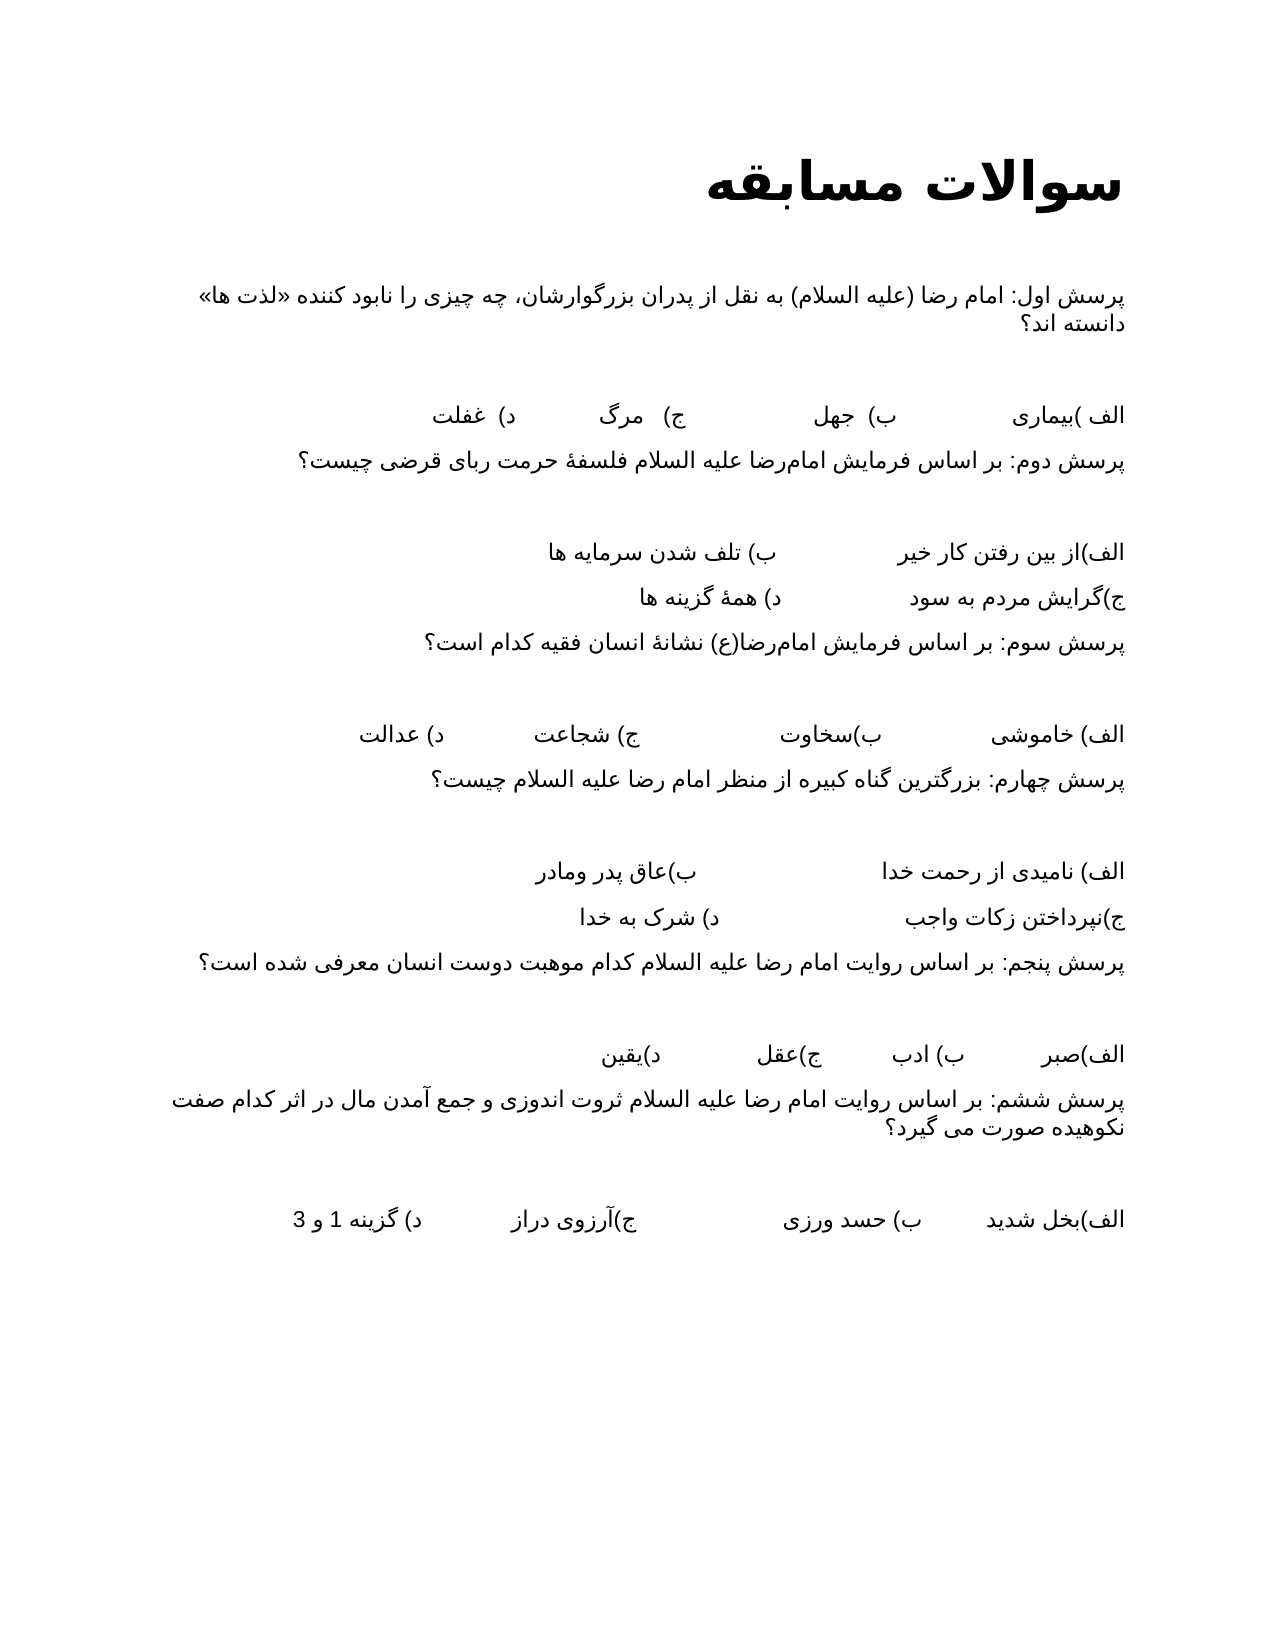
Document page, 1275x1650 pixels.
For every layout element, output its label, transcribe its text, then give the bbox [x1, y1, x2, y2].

text پرسش اول: امام رضا (علیه السلام) به نقل از پدران بزرگوارشان، چه چیزی را نابود کننده «لذت ها» دانسته اند؟ [150, 282, 1125, 336]
text الف )بیماری ب) جهل ج) مرگ د) غفلت [150, 402, 1125, 428]
text پرسش پنجم: بر اساس روایت امام رضا علیه السلام کدام موهبت دوست انسان معرفی شده است؟ [150, 948, 1125, 975]
text الف)از بین ‌رفتن کار خیر ب) تلف‌ شدن سرمایه‌ ها [150, 539, 1125, 565]
text الف)صبر ب) ادب ج)عقل د)یقین [150, 1041, 1125, 1067]
text ج)نپرداختن زکات واجب د) شرک به خدا [150, 903, 1125, 930]
text پرسش سوم: بر اساس فرمایش امام‌رضا(ع) نشانۀ انسان فقیه کدام است؟ [150, 629, 1125, 656]
text الف) نامیدی از رحمت خدا ب)عاق پدر ومادر [150, 858, 1125, 885]
text الف) خاموشی ب)سخاوت ج) شجاعت د) عدالت [150, 721, 1125, 748]
text پرسش دوم: بر اساس فرمایش امام‌رضا علیه السلام فلسفۀ حرمت ربای قرضی چیست؟ [150, 447, 1125, 473]
text ج)گرایش مردم به سود د) همۀ گزینه‌ ها [150, 584, 1125, 611]
text الف)بخل شدید ب) حسد ورزی ج)آرزوی دراز د) گزینه 1 و 3 [150, 1206, 1125, 1232]
text پرسش چهارم: بزرگترین گناه کبیره از منظر امام رضا علیه السلام چیست؟ [150, 766, 1125, 793]
text پرسش ششم: بر اساس روایت امام رضا علیه السلام ثروت اندوزی و جمع آمدن مال در اثر کدام صفت نکوهیده صورت می گیرد؟ [150, 1086, 1125, 1140]
text سوالات مسابقه [150, 150, 1125, 213]
